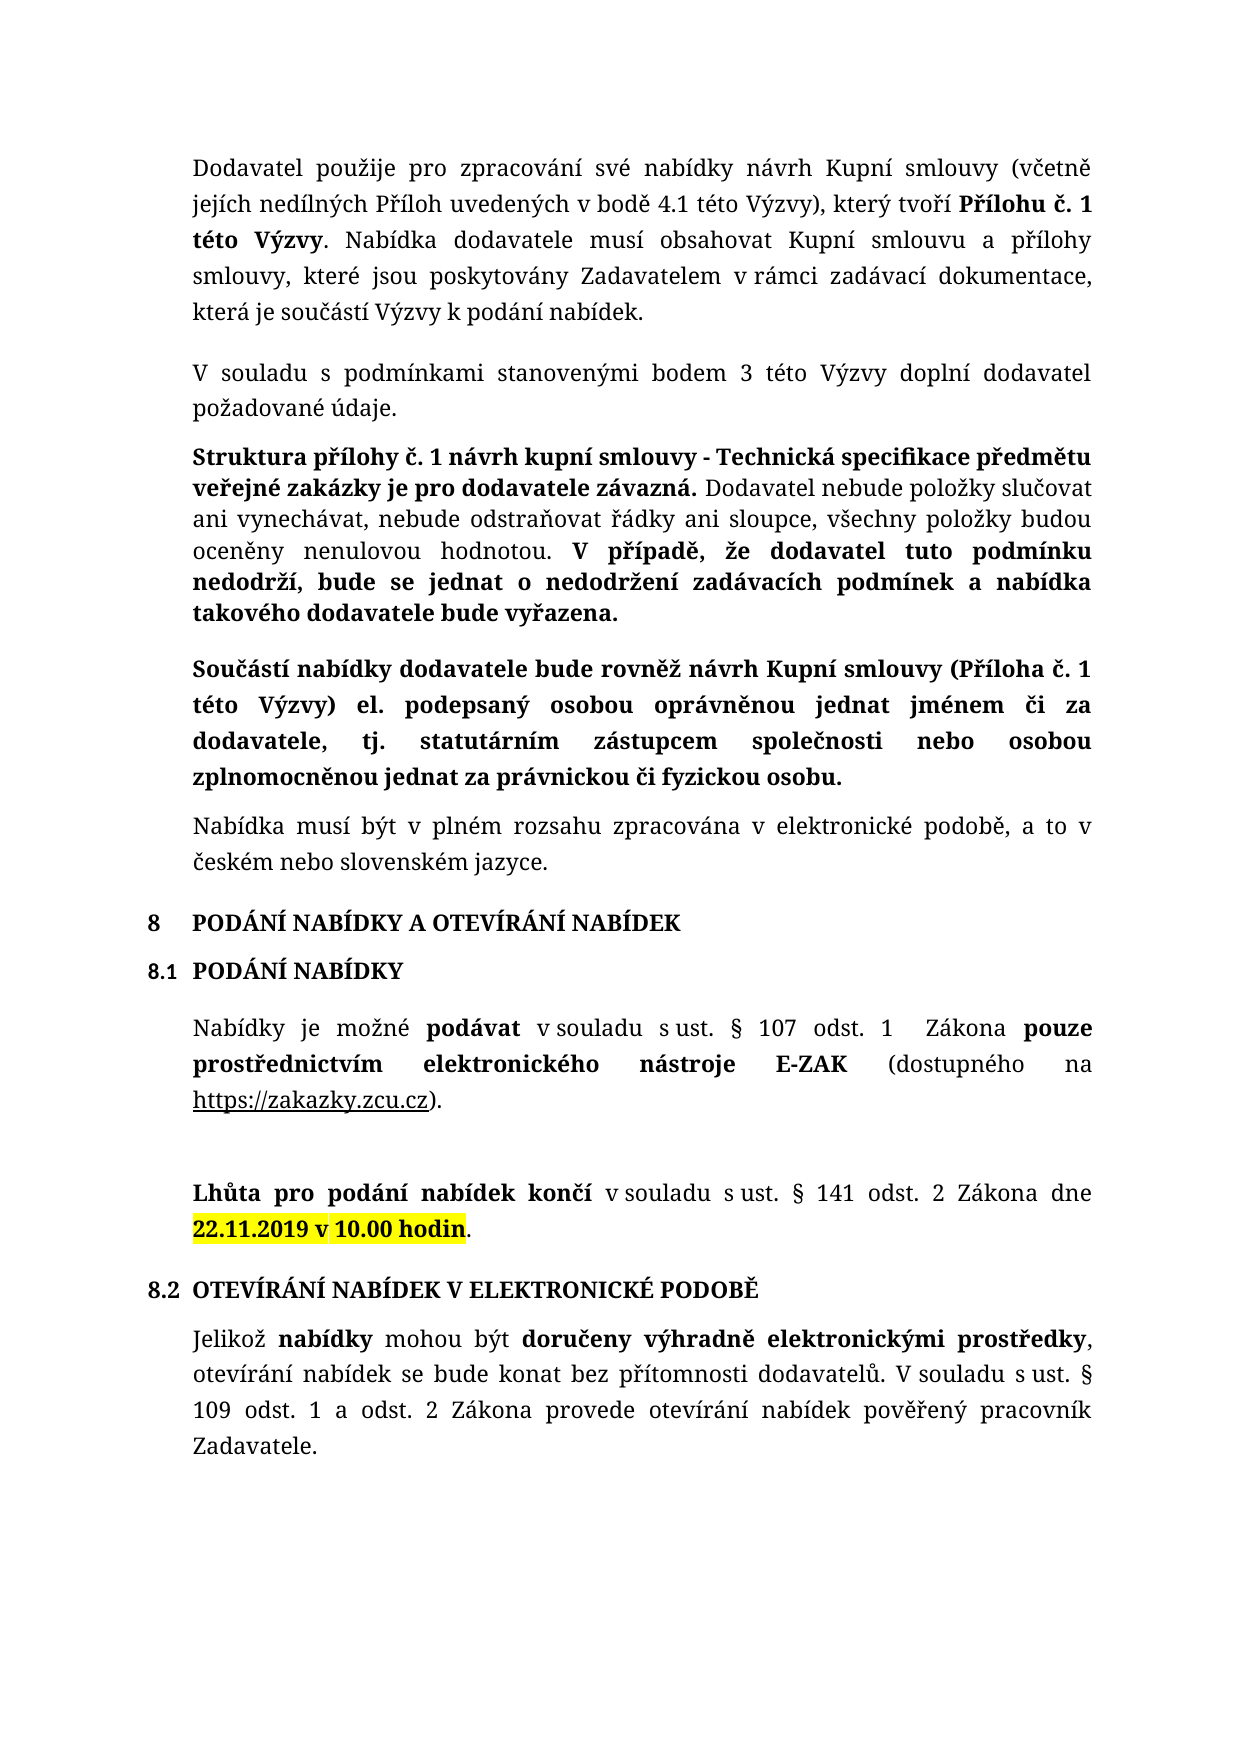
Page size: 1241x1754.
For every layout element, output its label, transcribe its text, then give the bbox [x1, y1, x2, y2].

text Nabídka musí být v plném rozsahu zpracována v elektronické podobě, a to v českém nebo slovenském jazyce. [193, 809, 1093, 877]
subtitle 8 PODÁNÍ NABÍDKY A OTEVÍRÁNÍ NABÍDEK [147, 906, 1093, 938]
text 8.1 PODÁNÍ NABÍDKY [148, 955, 1093, 986]
text Dodavatel použije pro zpracování své nabídky návrh Kupní smlouvy (včetně jejích nedílných Příloh uvedených v bodě 4.1 této Výzvy), který tvoří Přílohu č. 1 této Výzvy. Nabídka dodavatele musí obsahovat Kupní smlouvu a přílohy smlouvy, které jsou poskytovány Zadavatelem v rámci zadávací dokumentace, která je součástí Výzvy k podání nabídek. [192, 152, 1093, 327]
text Lhůta pro podání nabídek končí v souladu s ust. § 141 odst. 2 Zákona dne 22.11.2019 v 10.00 hodin. [193, 1177, 1093, 1244]
text Součástí nabídky dodavatele bude rovněž návrh Kupní smlouvy (Příloha č. 1 této Výzvy) el. podepsaný osobou oprávněnou jednat jménem či za dodavatele, tj. statutárním zástupcem společnosti nebo osobou zplnomocněnou jednat za právnickou či fyzickou osobu. [192, 653, 1093, 792]
text V souladu s podmínkami stanovenými bodem 3 této Výzvy doplní dodavatel požadované údaje. [192, 356, 1093, 424]
text Jelikož nabídky mohou být doručeny výhradně elektronickými prostředky, otevírání nabídek se bude konat bez přítomnosti dodavatelů. V souladu s ust. § 109 odst. 1 a odst. 2 Zákona provede otevírání nabídek pověřený pracovník Zadavatele. [193, 1322, 1093, 1462]
text Nabídky je možné podávat v souladu s ust. § 107 odst. 1 Zákona pouze prostřednictvím elektronického nástroje E-ZAK (dostupného na https://zakazky.zcu.cz). [193, 1012, 1093, 1115]
text Struktura přílohy č. 1 návrh kupní smlouvy - Technická specifikace předmětu veřejné zakázky je pro dodavatele závazná. Dodavatel nebude položky slučovat ani vynechávat, nebude odstraňovat řádky ani sloupce, všechny položky budou oceněny nenulovou hodnotou. V případě, že dodavatel tuto podmínku nedodrží, bude se jednat o nedodržení zadávacích podmínek a nabídka takového dodavatele bude vyřazena. [192, 441, 1093, 628]
subtitle 8.2 OTEVÍRÁNÍ NABÍDEK V ELEKTRONICKÉ PODOBĚ [148, 1274, 1093, 1305]
